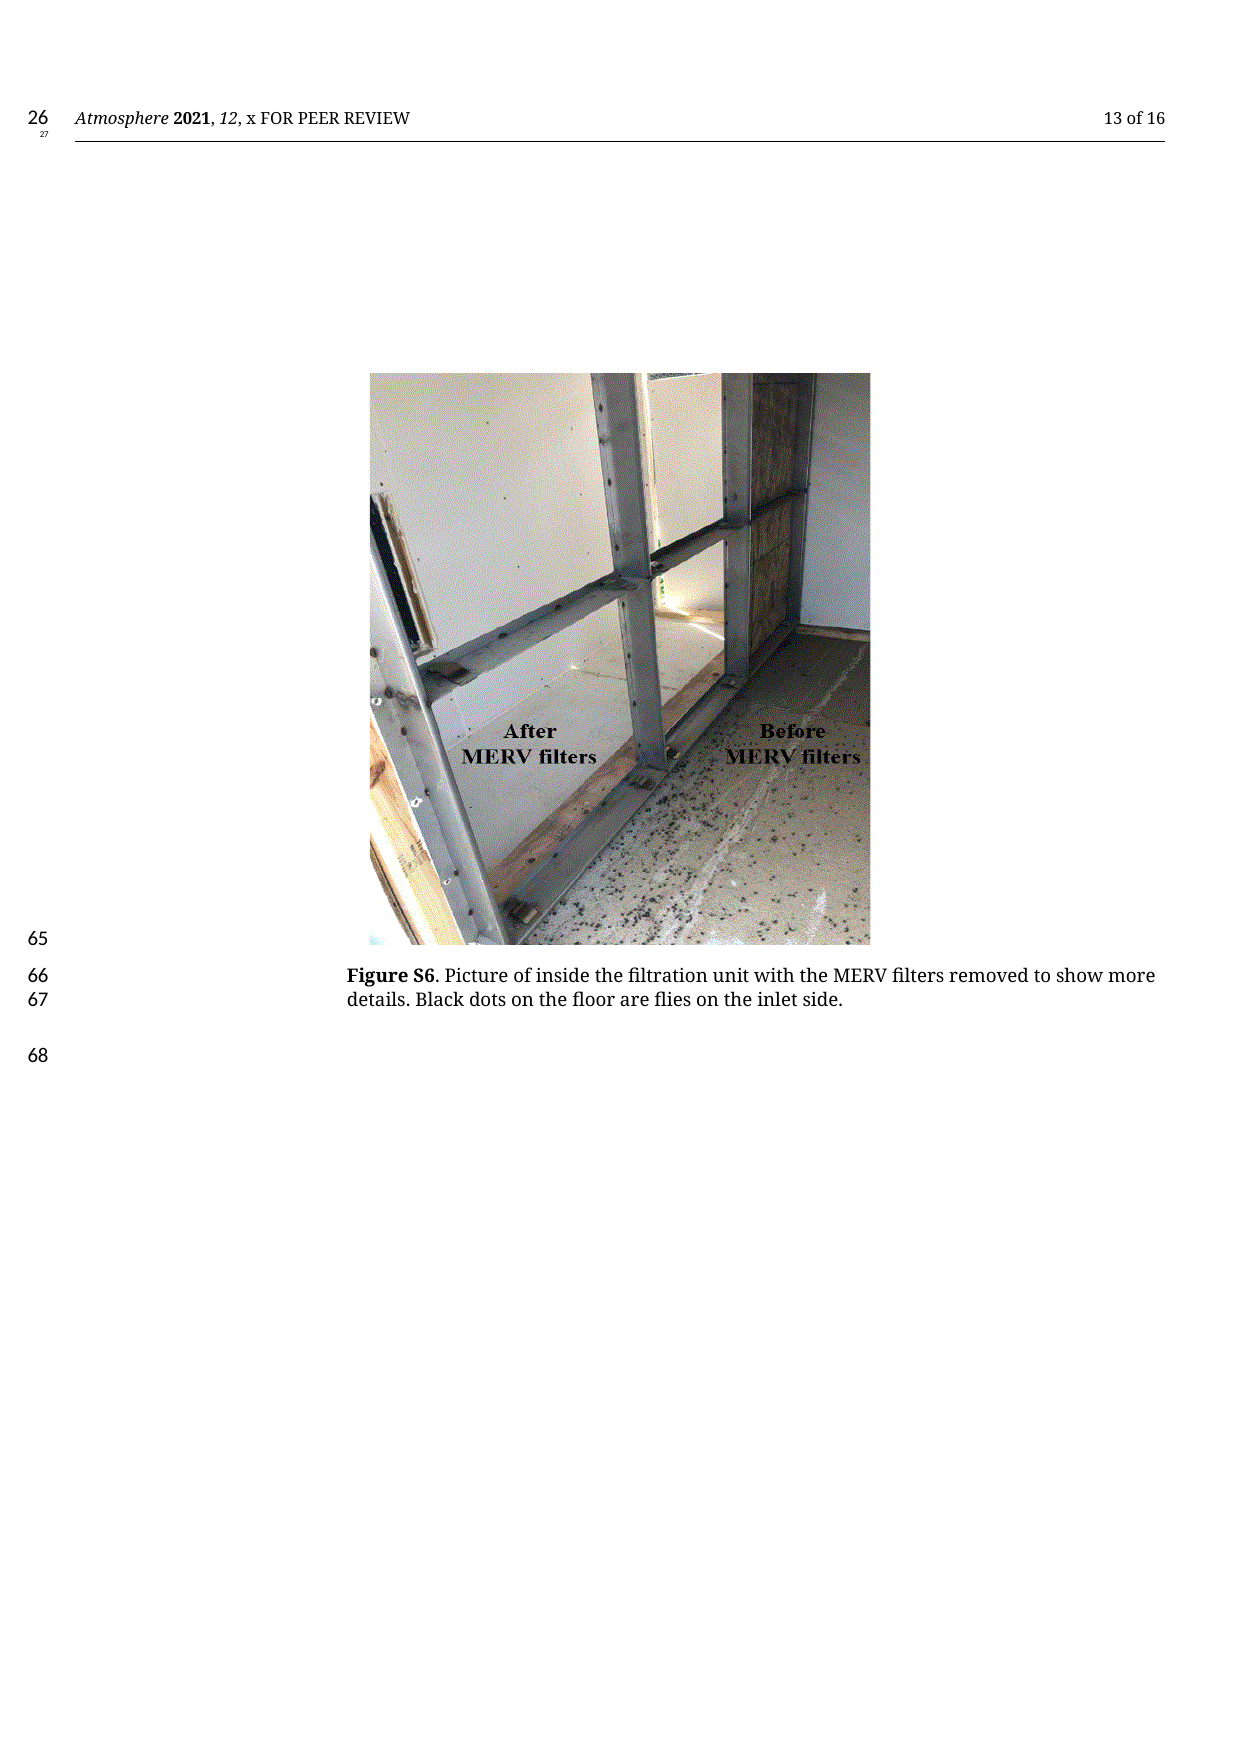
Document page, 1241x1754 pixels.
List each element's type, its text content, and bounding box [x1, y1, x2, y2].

picture [369, 373, 871, 945]
text Figure S6. Picture of inside the filtration unit with the MERV filters removed to show more details. Black dots on the floor are flies on the inlet side. [347, 963, 1165, 1012]
